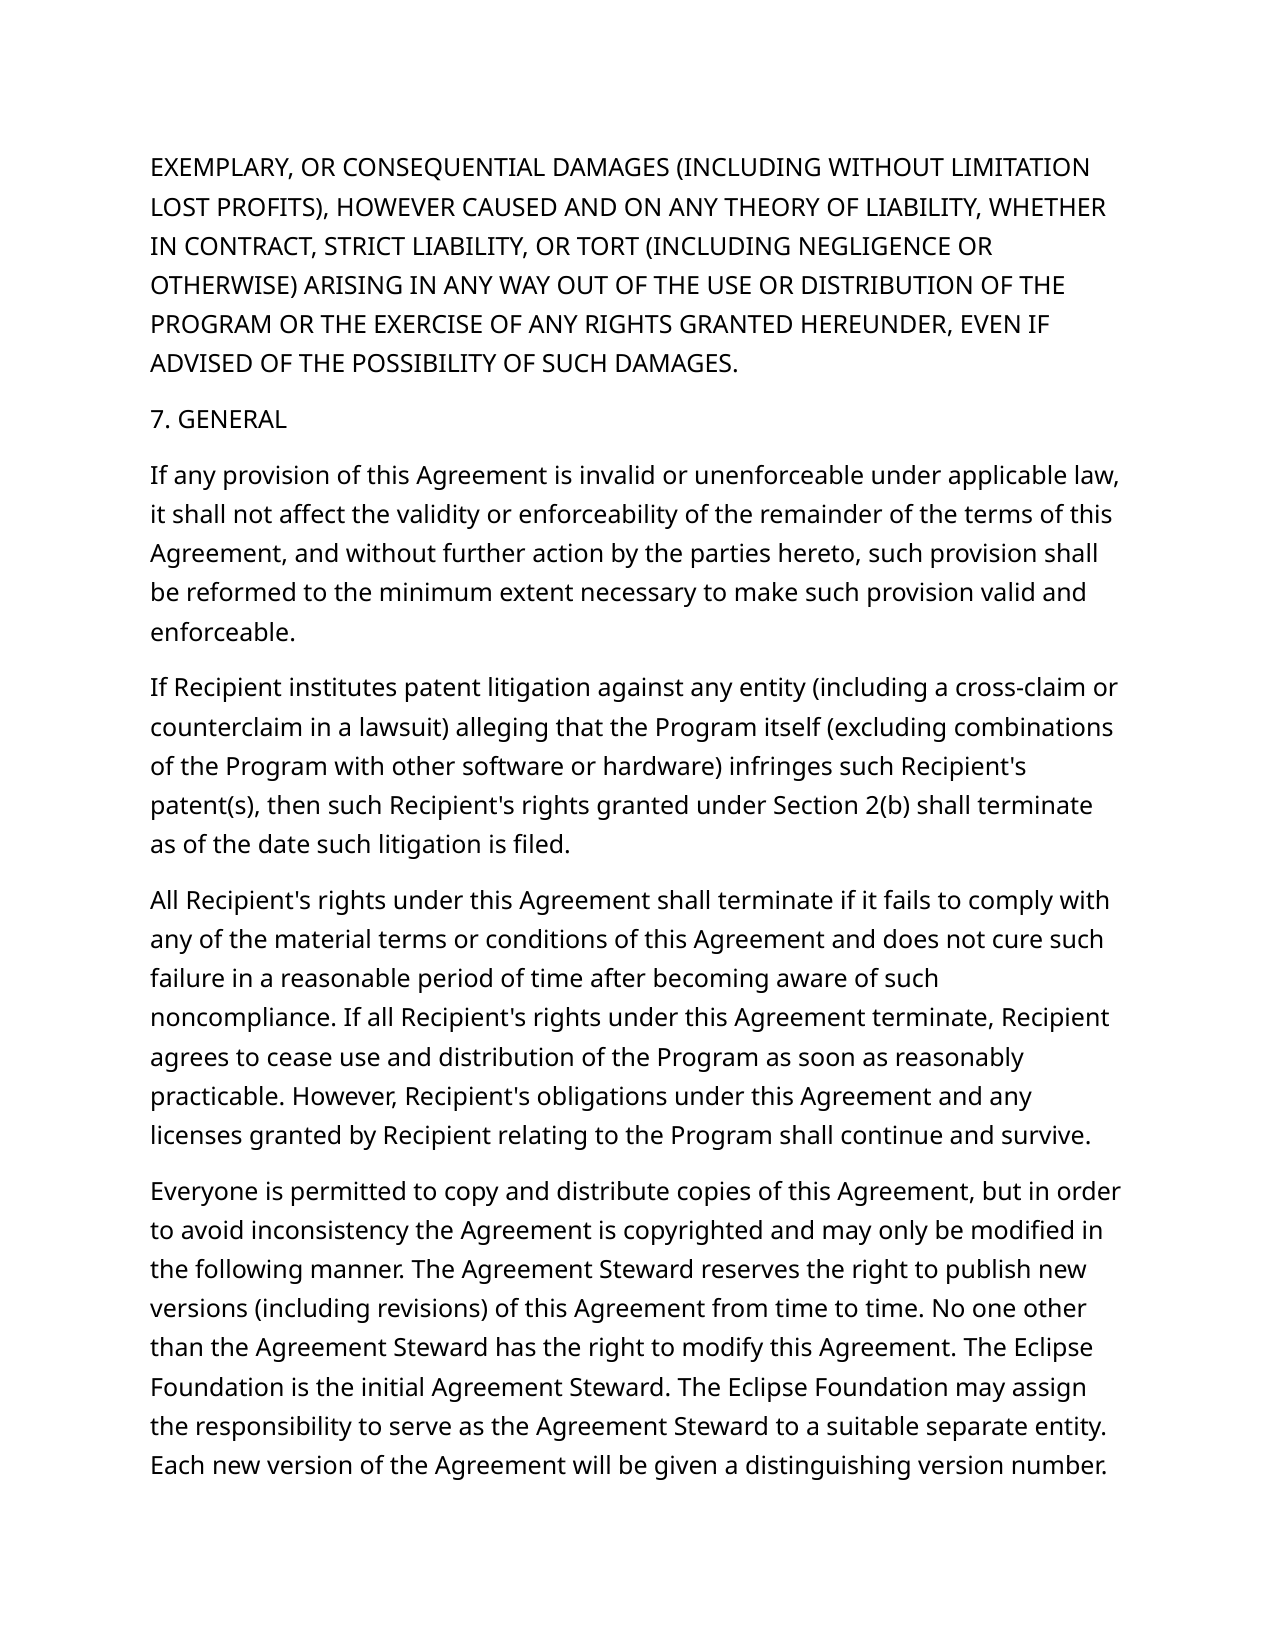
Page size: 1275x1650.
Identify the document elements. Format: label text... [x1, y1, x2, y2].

text 7. GENERAL [150, 402, 1125, 436]
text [150, 1173, 1125, 1482]
text If Recipient institutes patent litigation against any entity (including a cross-claim or counterclaim in a lawsuit) alleging that the Program itself (excluding combinations of the Program with other software or hardware) infringes such Recipient's patent(s), then such Recipient's rights granted under Section 2(b) shall terminate as of the date such litigation is filed. [150, 670, 1125, 861]
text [150, 150, 1125, 380]
text All Recipient's rights under this Agreement shall terminate if it fails to comply with any of the material terms or conditions of this Agreement and does not cure such failure in a reasonable period of time after becoming aware of such noncompliance. If all Recipient's rights under this Agreement terminate, Recipient agrees to cease use and distribution of the Program as soon as reasonably practicable. However, Recipient's obligations under this Agreement and any licenses granted by Recipient relating to the Program shall continue and survive. [150, 882, 1125, 1152]
text If any provision of this Agreement is invalid or unenforceable under applicable law, it shall not affect the validity or enforceability of the remainder of the terms of this Agreement, and without further action by the parties hereto, such provision shall be reformed to the minimum extent necessary to make such provision valid and enforceable. [150, 457, 1125, 648]
